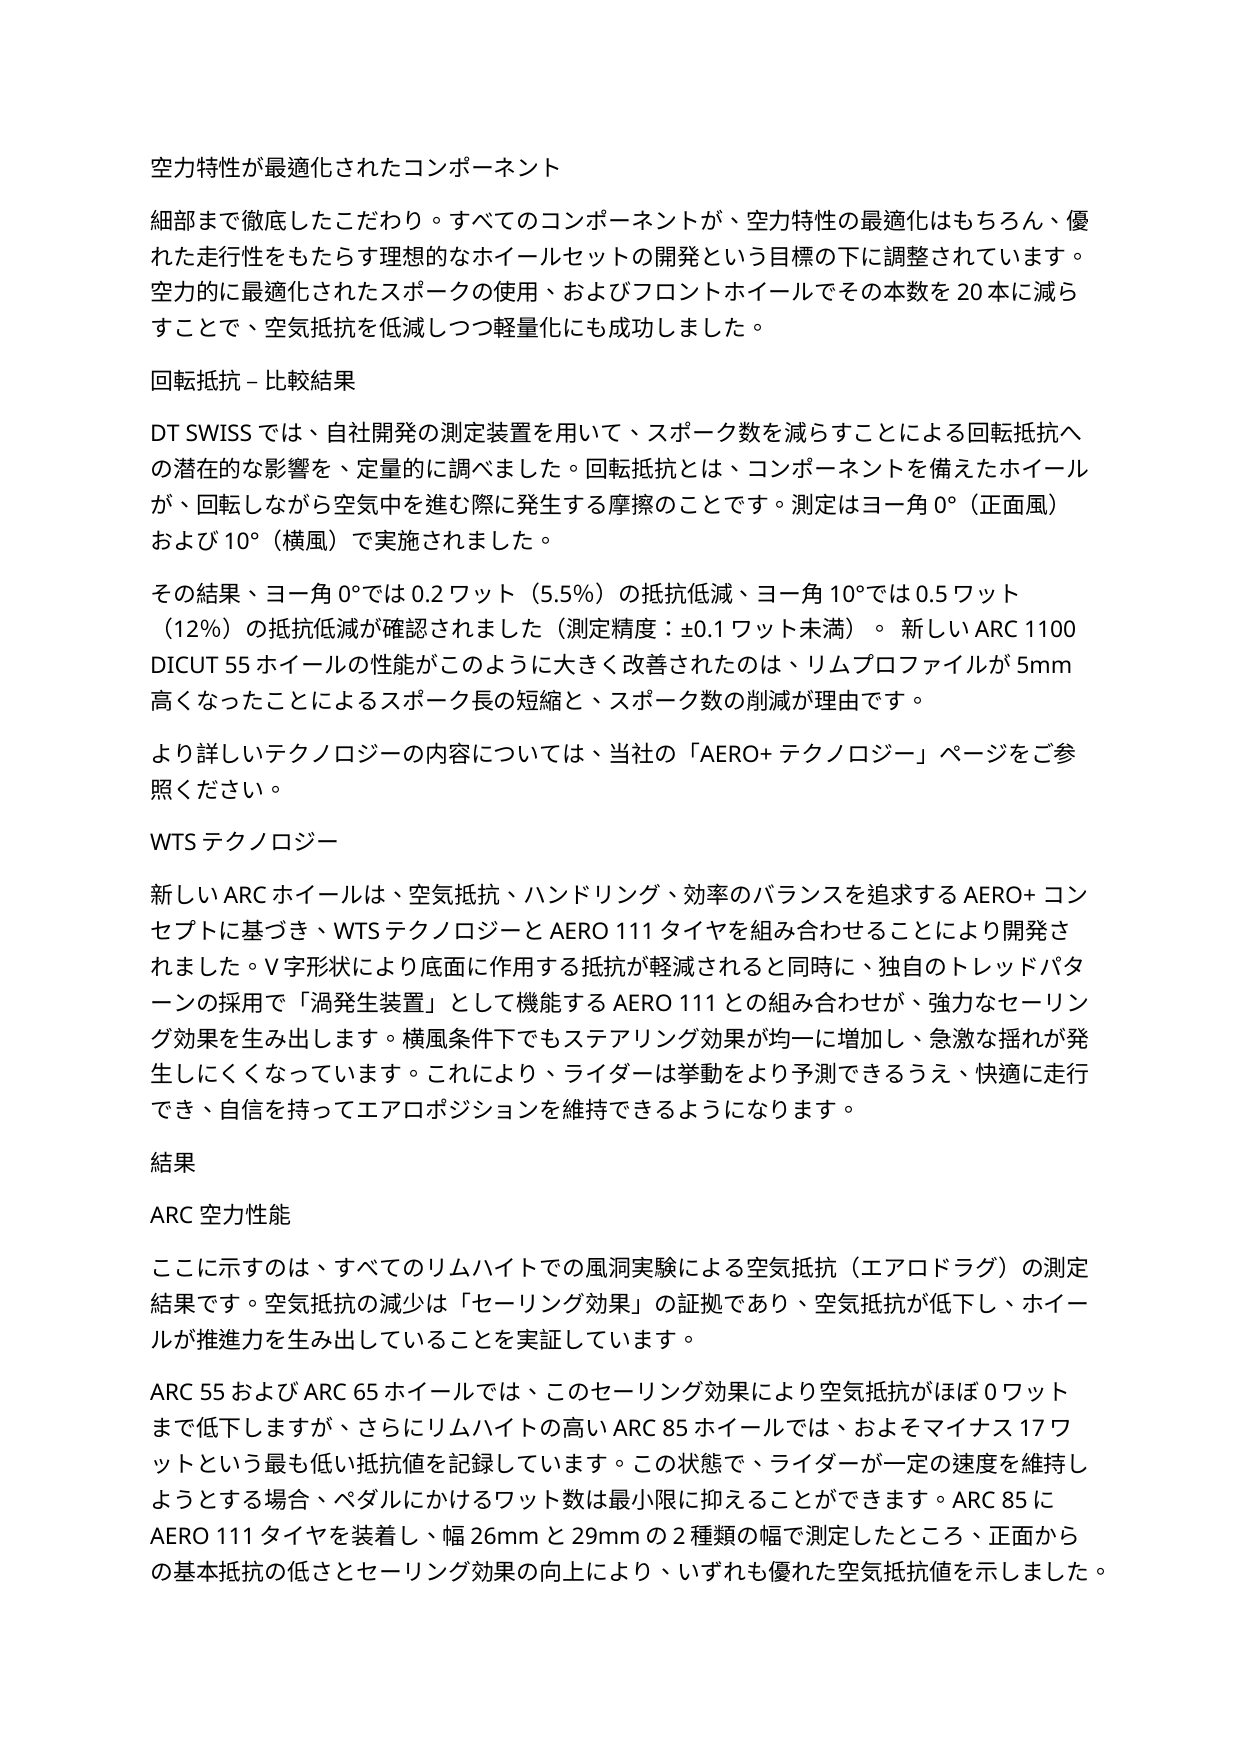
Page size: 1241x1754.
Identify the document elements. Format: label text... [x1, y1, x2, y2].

text WTSテクノロジー [150, 824, 1090, 857]
text ここに示すのは、すべてのリムハイトでの風洞実験による空気抵抗（エアロドラグ）の測定結果です。空気抵抗の減少は「セーリング効果」の証拠であり、空気抵抗が低下し、ホイールが推進力を生み出していることを実証しています。 [150, 1250, 1090, 1355]
text ARC 空力性能 [150, 1197, 1090, 1231]
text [150, 1374, 1090, 1587]
text 空力特性が最適化されたコンポーネント [150, 150, 1090, 183]
text 新しいARCホイールは、空気抵抗、ハンドリング、効率のバランスを追求するAERO+ コンセプトに基づき、WTSテクノロジーとAERO 111タイヤを組み合わせることにより開発されました。V字形状により底面に作用する抵抗が軽減されると同時に、独自のトレッドパターンの採用で「渦発生装置」として機能するAERO 111との組み合わせが、強力なセーリング効果を生み出します。横風条件下でもステアリング効果が均一に増加し、急激な揺れが発生しにくくなっています。これにより、ライダーは挙動をより予測できるうえ、快適に走行でき、自信を持ってエアロポジションを維持できるようになります。 [150, 877, 1090, 1125]
text 結果 [150, 1145, 1090, 1178]
text DT SWISSでは、自社開発の測定装置を用いて、スポーク数を減らすことによる回転抵抗への潜在的な影響を、定量的に調べました。回転抵抗とは、コンポーネントを備えたホイールが、回転しながら空気中を進む際に発生する摩擦のことです。測定はヨー角0°（正面風）および10°（横風）で実施されました。 [150, 415, 1090, 556]
text 細部まで徹底したこだわり。すべてのコンポーネントが、空力特性の最適化はもちろん、優れた走行性をもたらす理想的なホイールセットの開発という目標の下に調整されています。空力的に最適化されたスポークの使用、およびフロントホイールでその本数を20本に減らすことで、空気抵抗を低減しつつ軽量化にも成功しました。 [150, 202, 1090, 343]
text 回転抵抗 – 比較結果 [150, 363, 1090, 396]
text その結果、ヨー角0°では0.2ワット（5.5％）の抵抗低減、ヨー角10°では0.5ワット（12％）の抵抗低減が確認されました（測定精度：±0.1ワット未満）。 新しいARC 1100 DICUT 55ホイールの性能がこのように大きく改善されたのは、リムプロファイルが5mm高くなったことによるスポーク長の短縮と、スポーク数の削減が理由です。 [150, 575, 1090, 716]
text より詳しいテクノロジーの内容については、当社の「AERO+ テクノロジー」ページをご参照ください。 [150, 736, 1090, 805]
